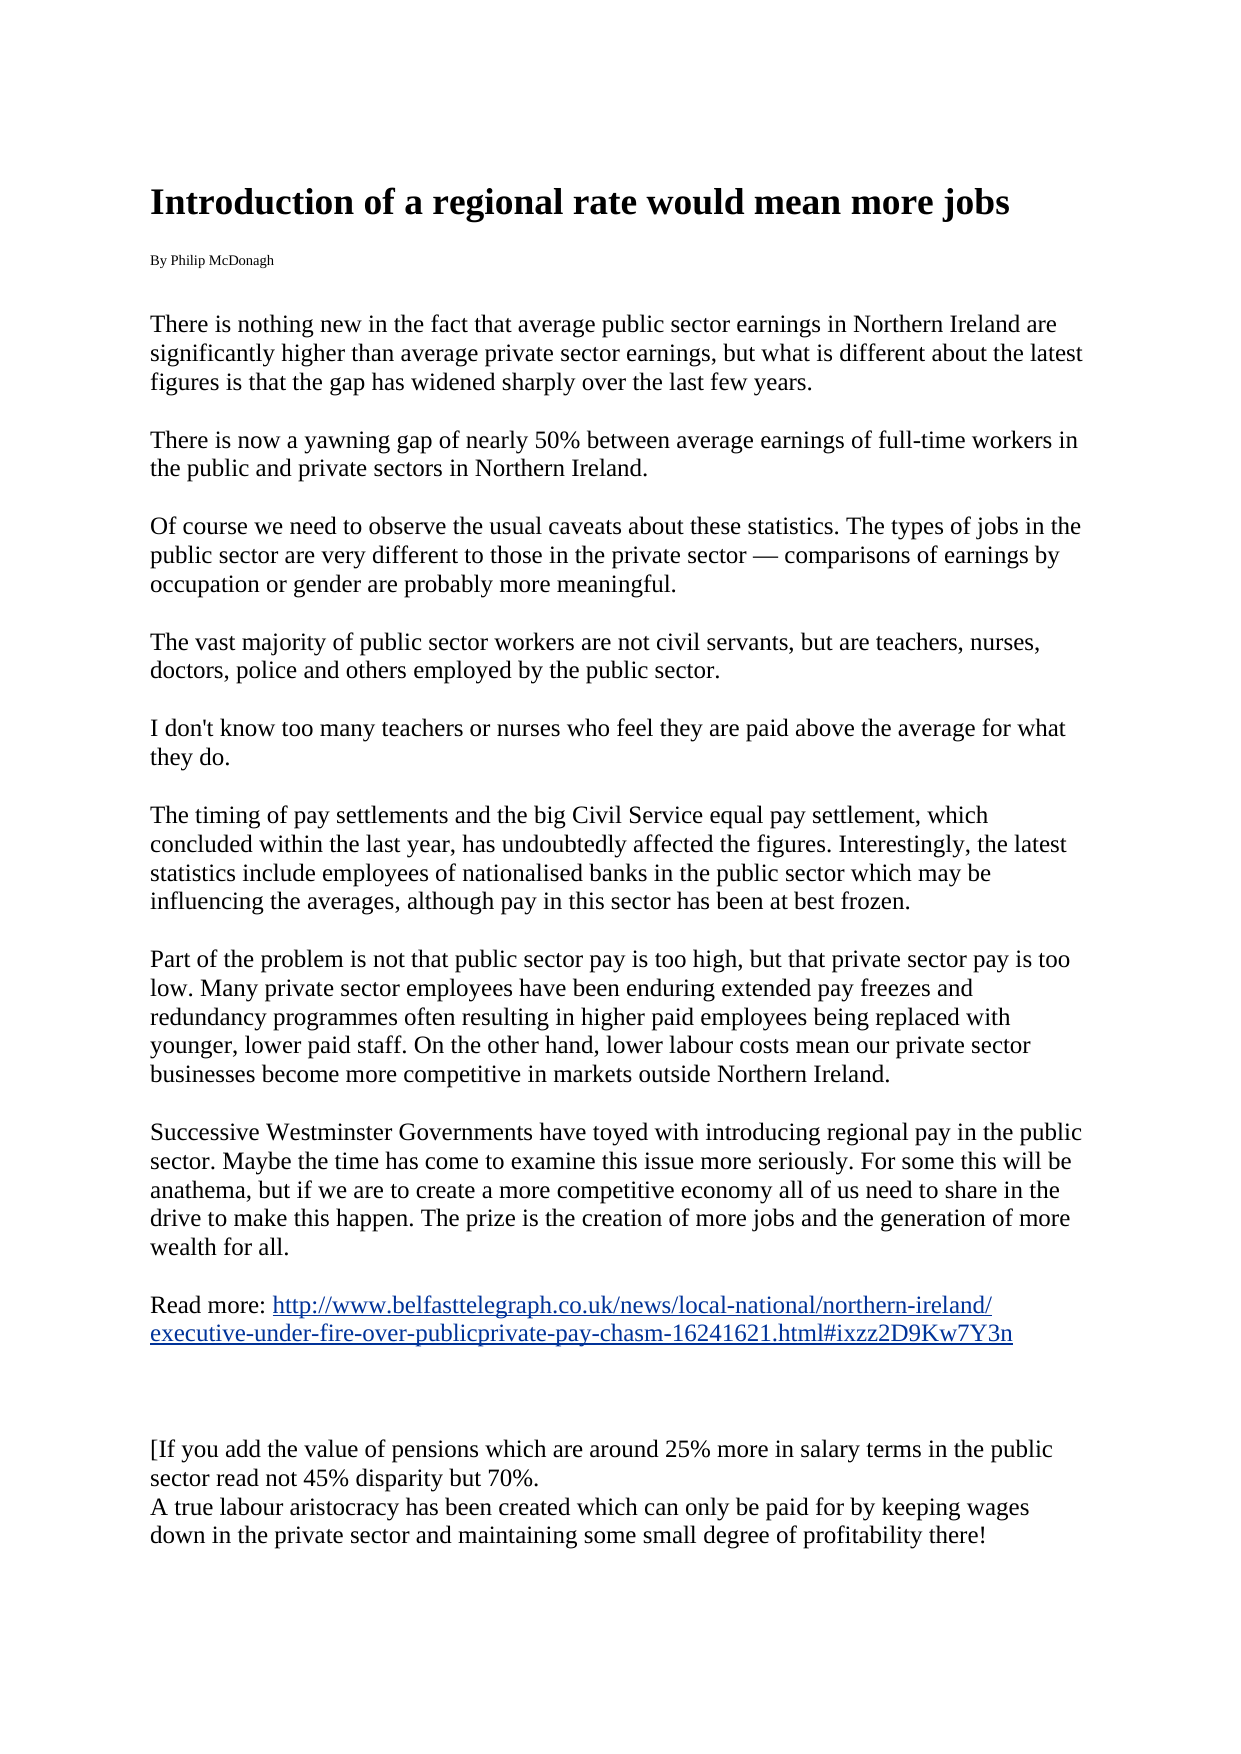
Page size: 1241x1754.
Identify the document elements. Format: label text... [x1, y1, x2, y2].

text There is now a yawning gap of nearly 50% between average earnings of full-time workers in the public and private sectors in Northern Ireland. [150, 425, 1090, 482]
text There is nothing new in the fact that average public sector earnings in Northern Ireland are significantly higher than average private sector earnings, but what is different about the latest figures is that the gap has widened sharply over the last few years. [150, 309, 1090, 396]
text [150, 1434, 1090, 1549]
text The timing of pay settlements and the big Civil Service equal pay settlement, which concluded within the last year, has undoubtedly affected the figures. Interestingly, the latest statistics include employees of nationalised banks in the public sector which may be influencing the averages, although pay in this sector has been at best frozen. [150, 800, 1090, 915]
text Introduction of a regional rate would mean more jobs [150, 179, 1090, 222]
text By Philip McDonagh [150, 251, 1090, 280]
text Part of the problem is not that public sector pay is too high, but that private sector pay is too low. Many private sector employees have been enduring extended pay freezes and redundancy programmes often resulting in higher paid employees being replaced with younger, lower paid staff. On the other hand, lower labour costs mean our private sector businesses become more competitive in markets outside Northern Ireland. [150, 944, 1090, 1088]
text The vast majority of public sector workers are not civil servants, but are teachers, nurses, doctors, police and others employed by the public sector. [150, 627, 1090, 684]
text Of course we need to observe the usual caveats about these statistics. The types of jobs in the public sector are very different to those in the private sector — comparisons of earnings by occupation or gender are probably more meaningful. [150, 511, 1090, 598]
text I don't know too many teachers or nurses who feel they are paid above the average for what they do. [150, 713, 1090, 771]
text Successive Westminster Governments have toyed with introducing regional pay in the public sector. Maybe the time has come to examine this issue more seriously. For some this will be anathema, but if we are to create a more competitive economy all of us need to share in the drive to make this happen. The prize is the creation of more jobs and the generation of more wealth for all. Read more: http://www.belfasttelegraph.co.uk/news/local-national/northern-ireland/executive-under-fire-over-publicprivate-pay-chasm-16241621.html#ixzz2D9Kw7Y3n [150, 1117, 1090, 1347]
